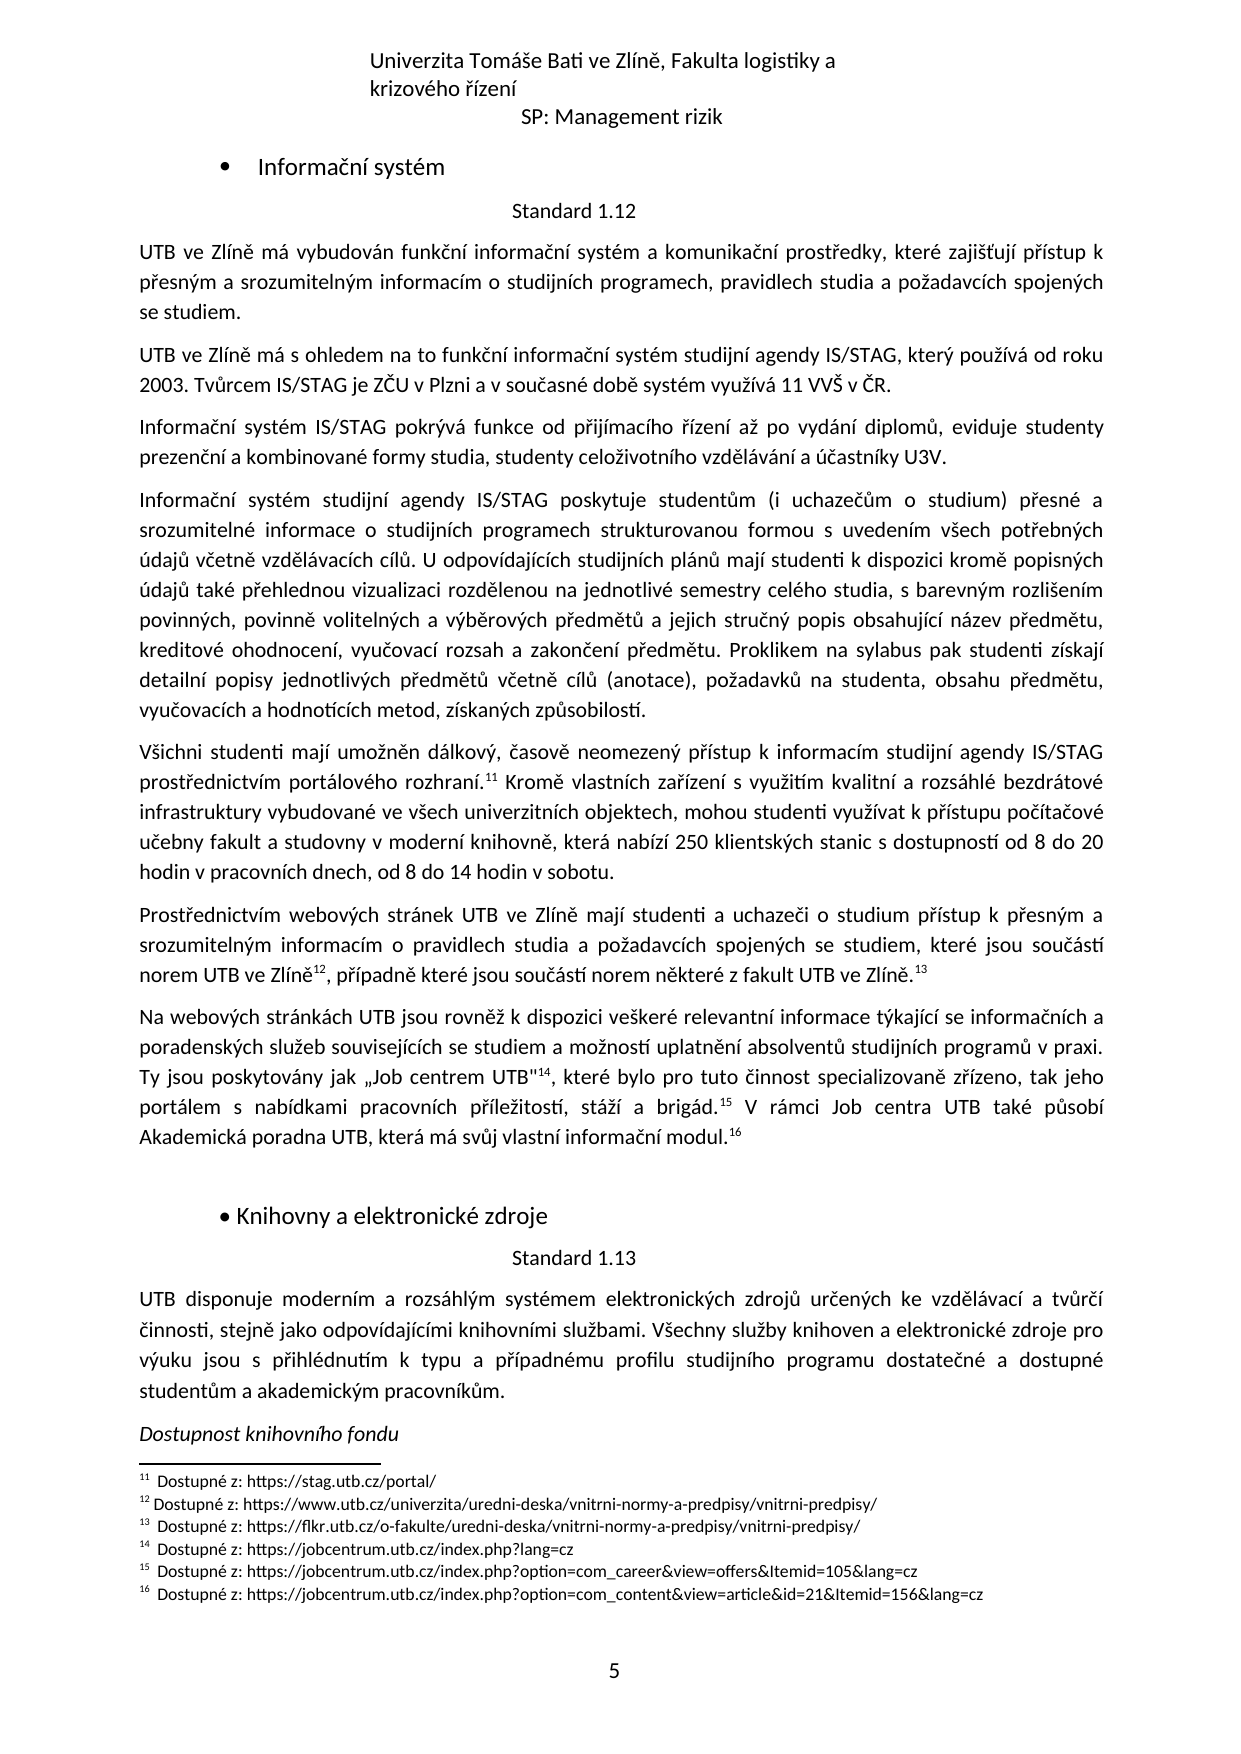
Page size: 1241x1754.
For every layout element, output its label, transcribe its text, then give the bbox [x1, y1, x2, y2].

text • Knihovny a elektronické zdroje [218, 1205, 1105, 1230]
text UTB disponuje moderním a rozsáhlým systémem elektronických zdrojů určených ke vzdělávací a tvůrčí činnosti, stejně jako odpovídajícími knihovními službami. Všechny služby knihoven a elektronické zdroje pro výuku jsou s přihlédnutím k typu a případnému profilu studijního programu dostatečné a dostupné studentům a akademickým pracovníkům. [139, 1282, 1105, 1404]
text UTB ve Zlíně má vybudován funkční informační systém a komunikační prostředky, které zajišťují přístup k přesným a srozumitelným informacím o studijních programech, pravidlech studia a požadavcích spojených se studiem. [139, 236, 1105, 326]
list Informační systém [221, 144, 552, 183]
text UTB ve Zlíně má s ohledem na to funkční informační systém studijní agendy IS/STAG, který používá od roku 2003. Tvůrcem IS/STAG je ZČU v Plzni a v současné době systém využívá 11 VVŠ v ČR. [139, 338, 1105, 398]
text Standard 1.13 [512, 1248, 1105, 1270]
text Dostupnost knihovního fondu [139, 1424, 1105, 1446]
text Informační systém IS/STAG pokrývá funkce od přijímacího řízení až po vydání diplomů, eviduje studenty prezenční a kombinované formy studia, studenty celoživotního vzdělávání a účastníky U3V. [139, 411, 1105, 471]
text Prostřednictvím webových stránek UTB ve Zlíně mají studenti a uchazeči o studium přístup k přesným a srozumitelným informacím o pravidlech studia a požadavcích spojených se studiem, které jsou součástí norem UTB ve Zlíně, případně které jsou součástí norem některé z fakult UTB ve Zlíně. [139, 898, 1105, 988]
text Informační systém studijní agendy IS/STAG poskytuje studentům (i uchazečům o studium) přesné a srozumitelné informace o studijních programech strukturovanou formou s uvedením všech potřebných údajů včetně vzdělávacích cílů. U odpovídajících studijních plánů mají studenti k dispozici kromě popisných údajů také přehlednou vizualizaci rozdělenou na jednotlivé semestry celého studia, s barevným rozlišením povinných, povinně volitelných a výběrových předmětů a jejich stručný popis obsahující název předmětu, kreditové ohodnocení, vyučovací rozsah a zakončení předmětu. Proklikem na sylabus pak studenti získají detailní popisy jednotlivých předmětů včetně cílů (anotace), požadavků na studenta, obsahu předmětu, vyučovacích a hodnotících metod, získaných způsobilostí. [139, 483, 1105, 723]
text Všichni studenti mají umožněn dálkový, časově neomezený přístup k informacím studijní agendy IS/STAG prostřednictvím portálového rozhraní. Kromě vlastních zařízení s využitím kvalitní a rozsáhlé bezdrátové infrastruktury vybudované ve všech univerzitních objektech, mohou studenti využívat k přístupu počítačové učebny fakult a studovny v moderní knihovně, která nabízí 250 klientských stanic s dostupností od 8 do 20 hodin v pracovních dnech, od 8 do 14 hodin v sobotu. [139, 736, 1105, 886]
text Na webových stránkách UTB jsou rovněž k dispozici veškeré relevantní informace týkající se informačních a poradenských služeb souvisejících se studiem a možností uplatnění absolventů studijních programů v praxi. Ty jsou poskytovány jak „Job centrem UTB", které bylo pro tuto činnost specializovaně zřízeno, tak jeho portálem s nabídkami pracovních příležitostí, stáží a brigád. V rámci Job centra UTB také působí Akademická poradna UTB, která má svůj vlastní informační modul. [139, 1001, 1105, 1151]
text Standard 1.12 [512, 201, 1105, 223]
